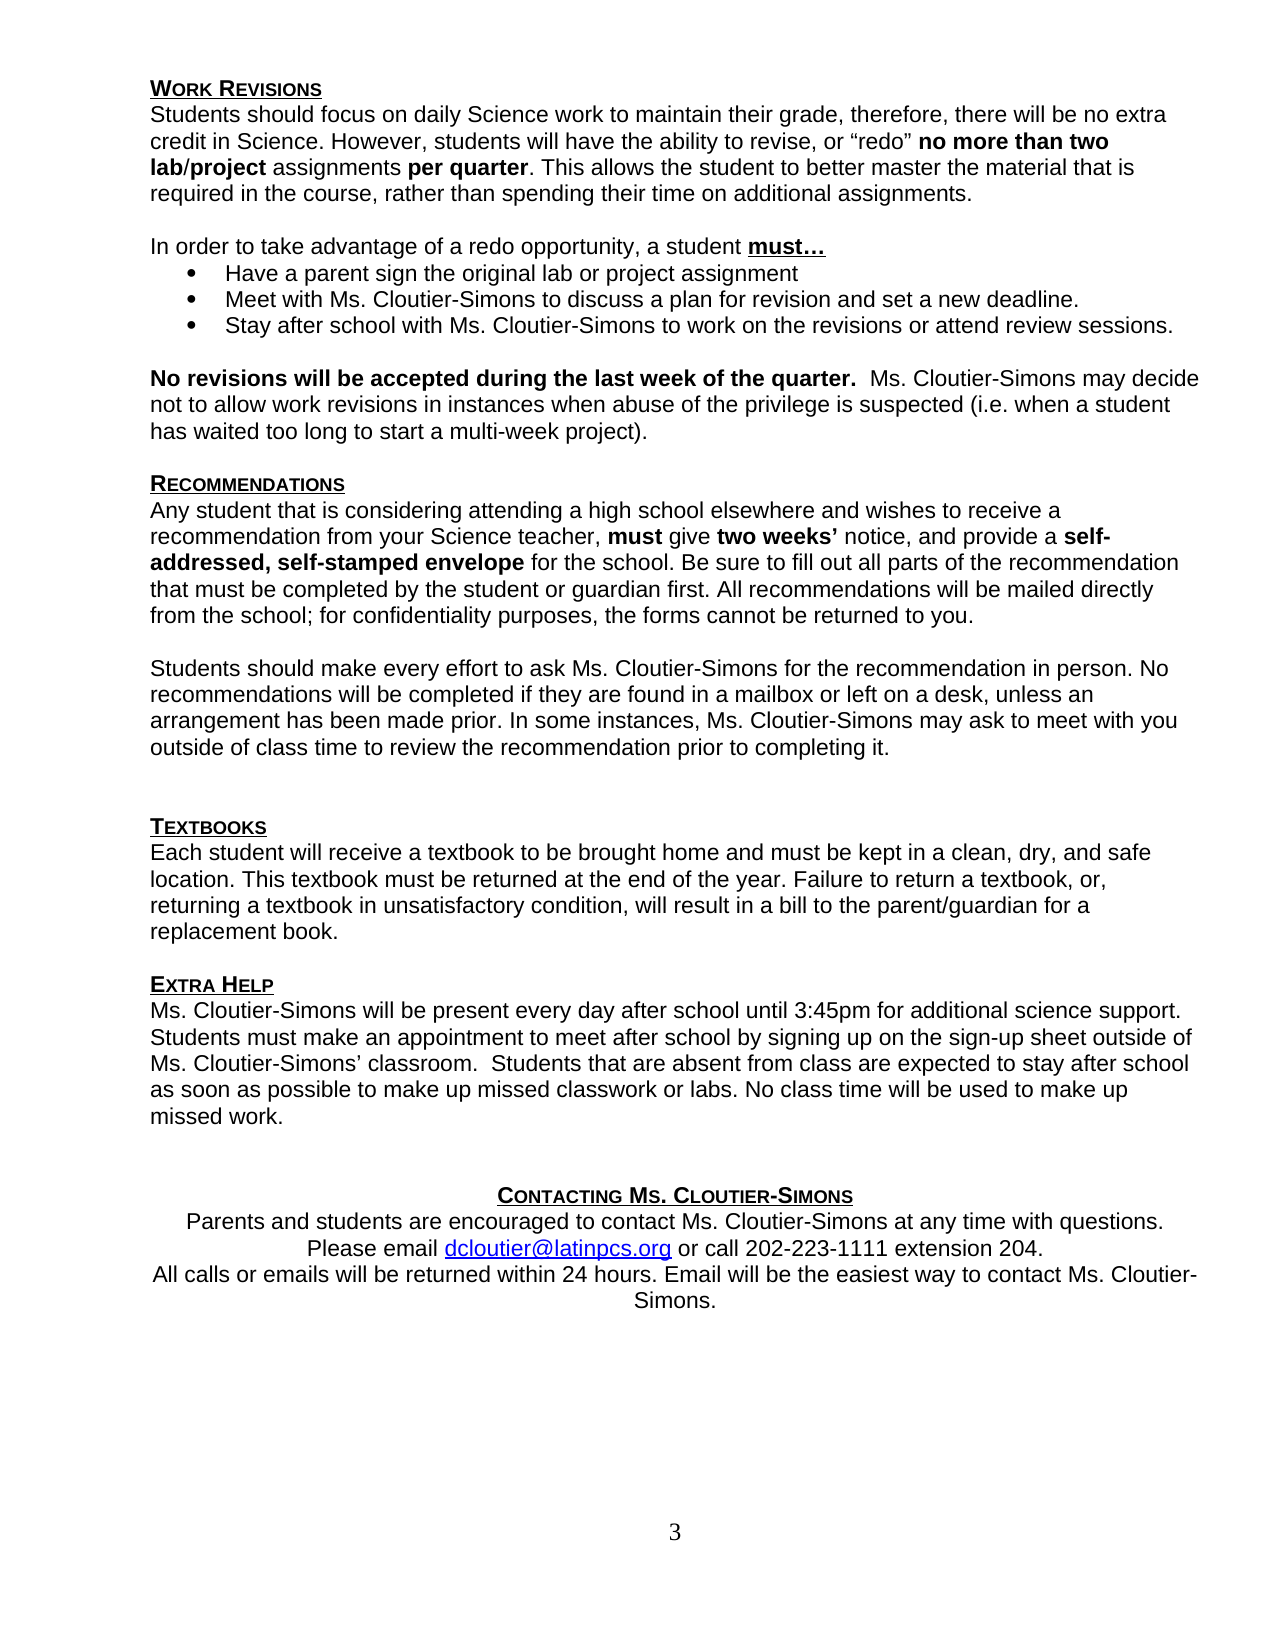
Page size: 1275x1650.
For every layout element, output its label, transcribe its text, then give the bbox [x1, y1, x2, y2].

text All calls or emails will be returned within 24 hours. Email will be the easiest way to contact Ms. Cloutier-Simons. [150, 1261, 1200, 1314]
text Contacting Ms. Cloutier-Simons [150, 1182, 1200, 1208]
text Textbooks [150, 813, 1200, 839]
text Extra Help [150, 971, 1200, 997]
text Each student will receive a textbook to be brought home and must be kept in a clean, dry, and safe location. This textbook must be returned at the end of the year. Failure to return a textbook, or, returning a textbook in unsatisfactory condition, will result in a bill to the parent/guardian for a replacement book. [150, 839, 1200, 945]
text Parents and students are encouraged to contact Ms. Cloutier-Simons at any time with questions. Please email dcloutier@latinpcs.org or call 202-223-1111 extension 204. [150, 1208, 1200, 1261]
text Recommendations [150, 470, 1200, 497]
list Meet with Ms. Cloutier-Simons to discuss a plan for revision and set a new deadline. [187, 286, 1200, 312]
text In order to take advantage of a redo opportunity, a student must… [150, 233, 1200, 259]
list Have a parent sign the original lab or project assignment [187, 259, 1200, 286]
text Students should focus on daily Science work to maintain their grade, therefore, there will be no extra credit in Science. However, students will have the ability to revise, or “redo” no more than two lab/project assignments per quarter. This allows the student to better master the material that is required in the course, rather than spending their time on additional assignments. [150, 101, 1200, 207]
text No revisions will be accepted during the last week of the quarter. Ms. Cloutier-Simons may decide not to allow work revisions in instances when abuse of the privilege is suspected (i.e. when a student has waited too long to start a multi-week project). [150, 365, 1200, 444]
text Any student that is considering attending a high school elsewhere and wishes to receive a recommendation from your Science teacher, must give two weeks’ notice, and provide a self-addressed, self-stamped envelope for the school. Be sure to fill out all parts of the recommendation that must be completed by the student or guardian first. All recommendations will be mailed directly from the school; for confidentiality purposes, the forms cannot be returned to you. [150, 497, 1200, 628]
text Work Revisions [150, 75, 1200, 101]
list Stay after school with Ms. Cloutier-Simons to work on the revisions or attend review sessions. [187, 312, 1200, 338]
text Students should make every effort to ask Ms. Cloutier-Simons for the recommendation in person. No recommendations will be completed if they are found in a mailbox or left on a desk, unless an arrangement has been made prior. In some instances, Ms. Cloutier-Simons may ask to meet with you outside of class time to review the recommendation prior to completing it. [150, 655, 1200, 760]
text Ms. Cloutier-Simons will be present every day after school until 3:45pm for additional science support. Students must make an appointment to meet after school by signing up on the sign-up sheet outside of Ms. Cloutier-Simons’ classroom. Students that are absent from class are expected to stay after school as soon as possible to make up missed classwork or labs. No class time will be used to make up missed work. [150, 997, 1200, 1129]
